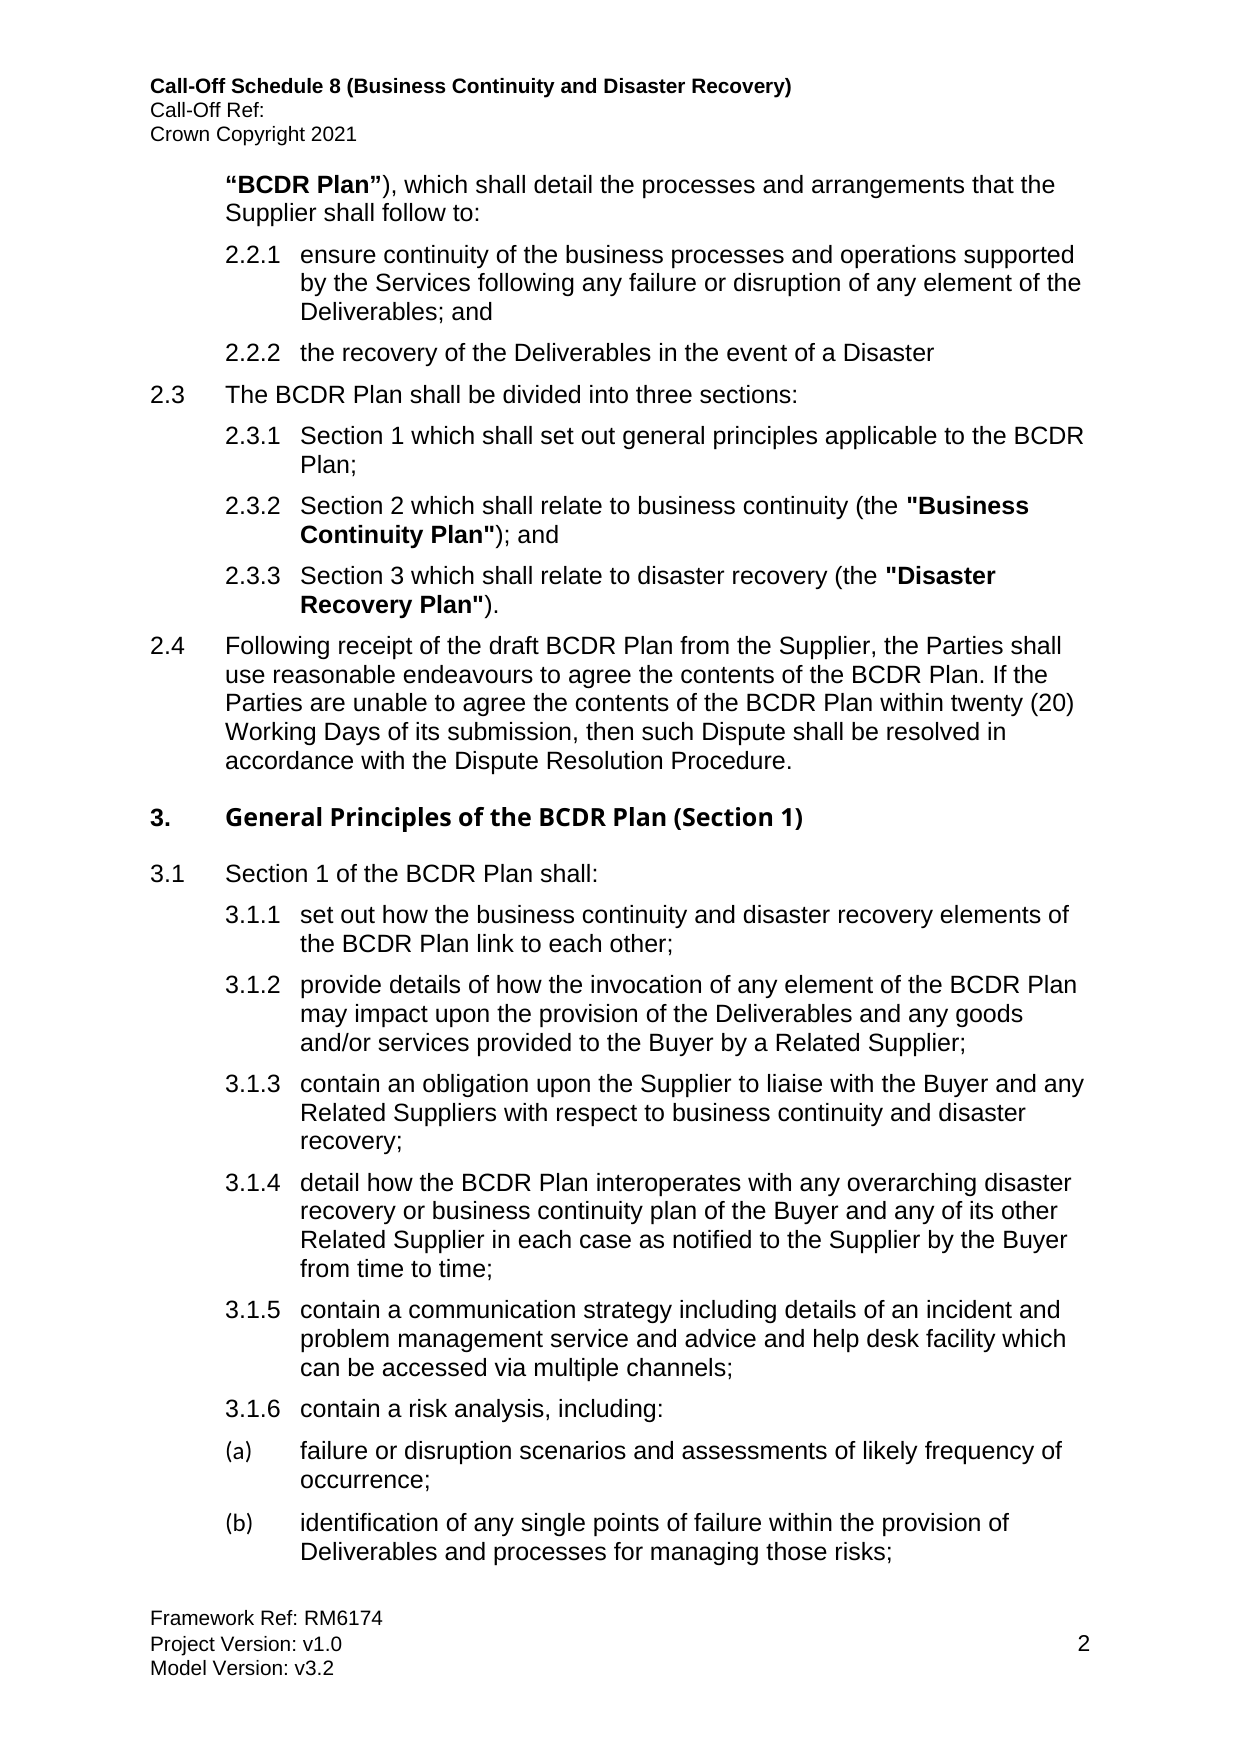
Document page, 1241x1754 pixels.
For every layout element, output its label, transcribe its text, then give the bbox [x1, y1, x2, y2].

list contain a communication strategy including details of an incident and problem management service and advice and help desk facility which can be accessed via multiple channels; [225, 1295, 1090, 1381]
list The BCDR Plan shall be divided into three sections: [150, 380, 1090, 408]
list ensure continuity of the business processes and operations supported by the Services following any failure or disruption of any element of the Deliverables; and [225, 240, 1090, 326]
list Following receipt of the draft BCDR Plan from the Supplier, the Parties shall use reasonable endeavours to agree the contents of the BCDR Plan. If the Parties are unable to agree the contents of the BCDR Plan within twenty (20) Working Days of its submission, then such Dispute shall be resolved in accordance with the Dispute Resolution Procedure. [150, 631, 1090, 775]
list General Principles of the BCDR Plan (Section 1) [150, 800, 1090, 834]
list failure or disruption scenarios and assessments of likely frequency of occurrence; [225, 1435, 1090, 1494]
list Section 1 which shall set out general principles applicable to the BCDR Plan; [225, 421, 1090, 478]
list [150, 170, 1090, 227]
list Section 3 which shall relate to disaster recovery (the "Disaster Recovery Plan"). [225, 561, 1090, 618]
list Section 1 of the BCDR Plan shall: [150, 859, 1090, 887]
list set out how the business continuity and disaster recovery elements of the BCDR Plan link to each other; [225, 900, 1090, 957]
list detail how the BCDR Plan interoperates with any overarching disaster recovery or business continuity plan of the Buyer and any of its other Related Supplier in each case as notified to the Supplier by the Buyer from time to time; [225, 1167, 1090, 1282]
list contain an obligation upon the Supplier to liaise with the Buyer and any Related Suppliers with respect to business continuity and disaster recovery; [225, 1069, 1090, 1155]
list Section 2 which shall relate to business continuity (the "Business Continuity Plan"); and [225, 491, 1090, 548]
list identification of any single points of failure within the provision of Deliverables and processes for managing those risks; [225, 1507, 1090, 1566]
list the recovery of the Deliverables in the event of a Disaster [225, 338, 1090, 367]
list contain a risk analysis, including: [225, 1394, 1090, 1422]
list provide details of how the invocation of any element of the BCDR Plan may impact upon the provision of the Deliverables and any goods and/or services provided to the Buyer by a Related Supplier; [225, 970, 1090, 1056]
